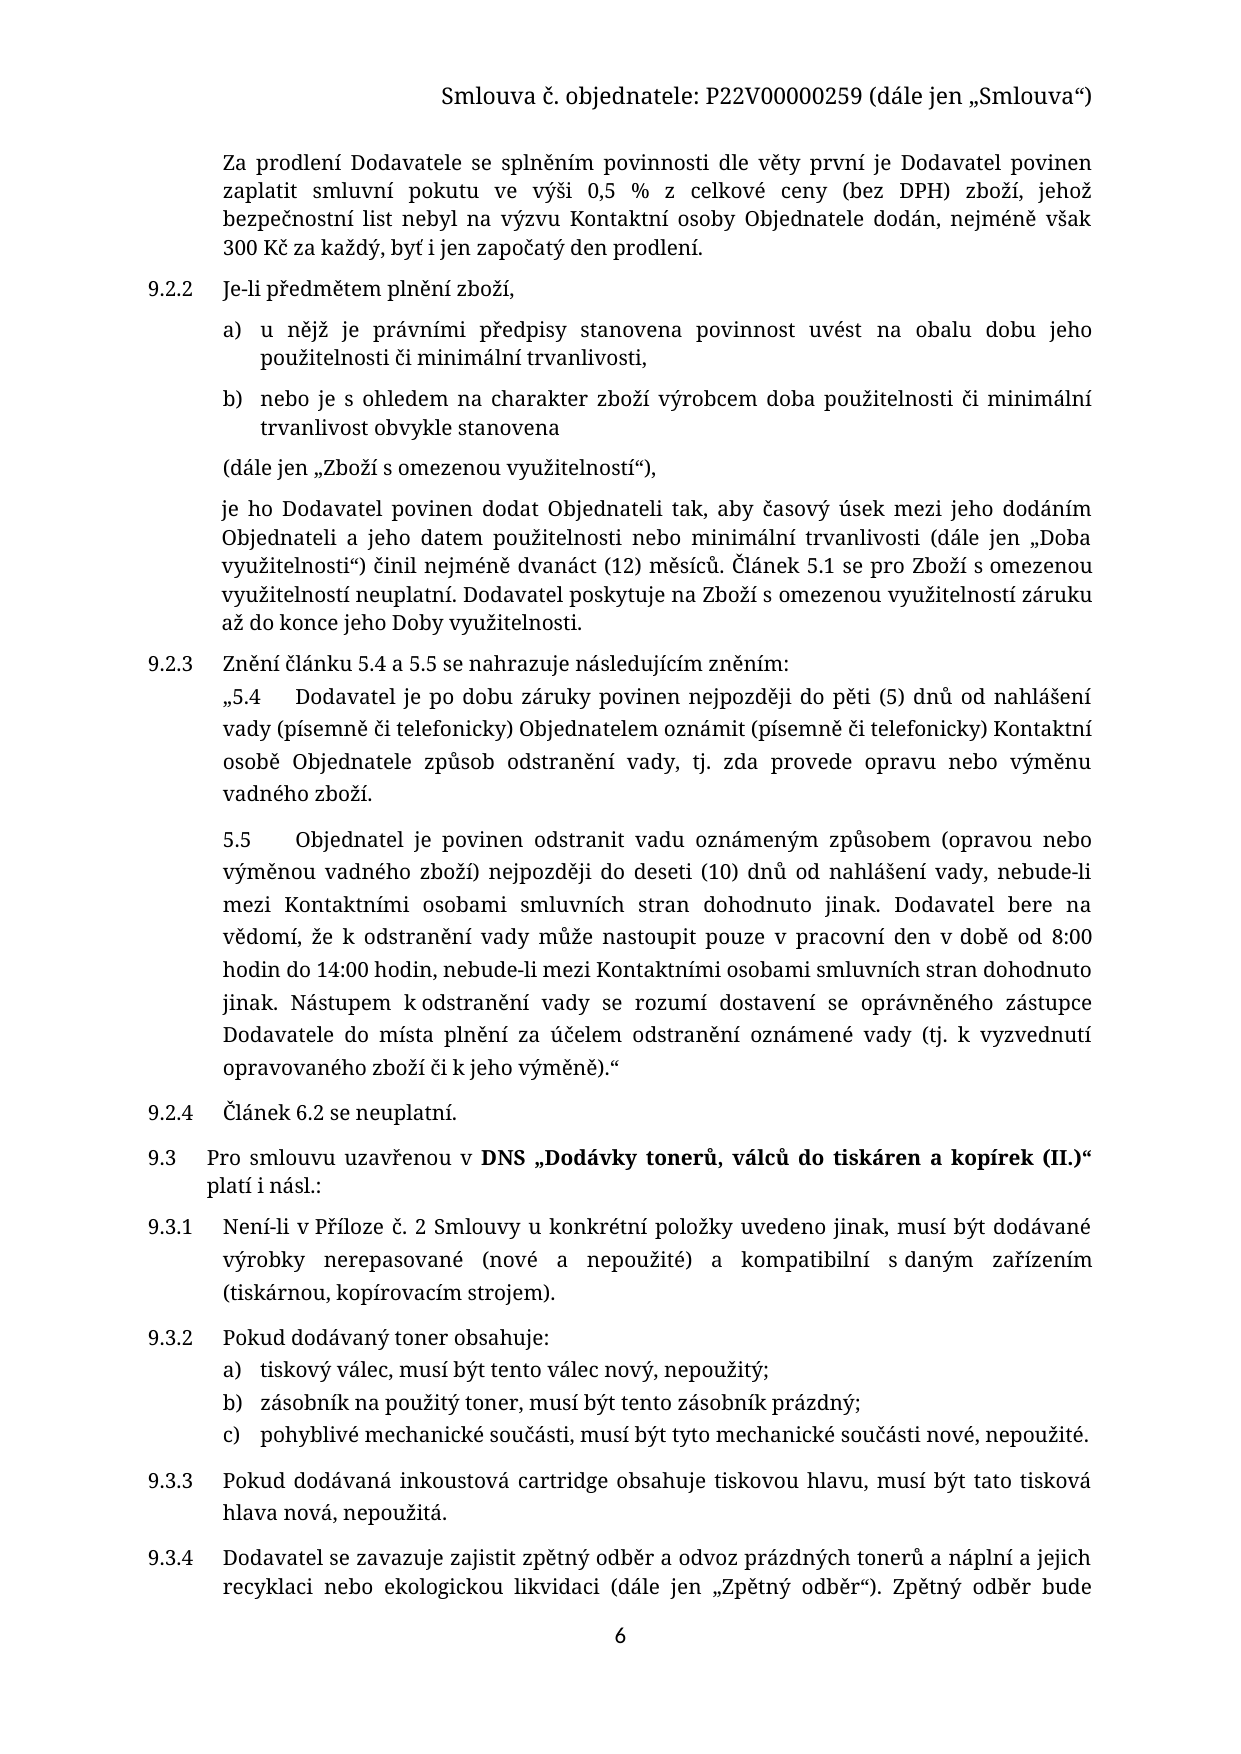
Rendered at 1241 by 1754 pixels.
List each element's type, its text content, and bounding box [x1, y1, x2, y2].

list Znění článku 5.4 a 5.5 se nahrazuje následujícím zněním: [148, 649, 1093, 678]
list Není-li v Příloze č. 2 Smlouvy u konkrétní položky uvedeno jinak, musí být dodávané výrobky nerepasované (nové a nepoužité) a kompatibilní s daným zařízením (tiskárnou, kopírovacím strojem). [148, 1212, 1093, 1306]
list Článek 6.2 se neuplatní. [148, 1098, 1093, 1126]
list 5.5 Objednatel je povinen odstranit vadu oznámeným způsobem (opravou nebo výměnou vadného zboží) nejpozději do deseti (10) dnů od nahlášení vady, nebude-li mezi Kontaktními osobami smluvních stran dohodnuto jinak. Dodavatel bere na vědomí, že k odstranění vady může nastoupit pouze v pracovní den v době od 8:00 hodin do 14:00 hodin, nebude-li mezi Kontaktními osobami smluvních stran dohodnuto jinak. Nástupem k odstranění vady se rozumí dostavení se oprávněného zástupce Dodavatele do místa plnění za účelem odstranění oznámené vady (tj. k vyzvednutí opravovaného zboží či k jeho výměně).“ [223, 825, 1093, 1081]
list Pokud dodávaná inkoustová cartridge obsahuje tiskovou hlavu, musí být tato tisková hlava nová, nepoužitá. [148, 1466, 1093, 1527]
list nebo je s ohledem na charakter zboží výrobcem doba použitelnosti či minimální trvanlivost obvykle stanovena [223, 384, 1093, 441]
text je ho Dodavatel povinen dodat Objednateli tak, aby časový úsek mezi jeho dodáním Objednateli a jeho datem použitelnosti nebo minimální trvanlivosti (dále jen „Doba využitelnosti“) činil nejméně dvanáct (12) měsíců. Článek 5.1 se pro Zboží s omezenou využitelností neuplatní. Dodavatel poskytuje na Zboží s omezenou využitelností záruku až do konce jeho Doby využitelnosti. [221, 494, 1093, 637]
text (dále jen „Zboží s omezenou využitelností“), [223, 453, 1093, 482]
list u nějž je právními předpisy stanovena povinnost uvést na obalu dobu jeho použitelnosti či minimální trvanlivosti, [223, 315, 1093, 372]
list zásobník na použitý toner, musí být tento zásobník prázdný; [223, 1388, 1093, 1416]
list tiskový válec, musí být tento válec nový, nepoužitý; [223, 1355, 1093, 1384]
list Pro smlouvu uzavřenou v DNS „Dodávky tonerů, válců do tiskáren a kopírek (II.)“ platí i násl.: [148, 1143, 1093, 1200]
list Je-li předmětem plnění zboží, [148, 274, 1093, 302]
list pohyblivé mechanické součásti, musí být tyto mechanické součásti nové, nepoužité. [223, 1421, 1093, 1449]
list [148, 1543, 1093, 1600]
list „5.4 Dodavatel je po dobu záruky povinen nejpozději do pěti (5) dnů od nahlášení vady (písemně či telefonicky) Objednatelem oznámit (písemně či telefonicky) Kontaktní osobě Objednatele způsob odstranění vady, tj. zda provede opravu nebo výměnu vadného zboží. [223, 682, 1093, 808]
list Pokud dodávaný toner obsahuje: [148, 1323, 1093, 1351]
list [148, 148, 1093, 261]
